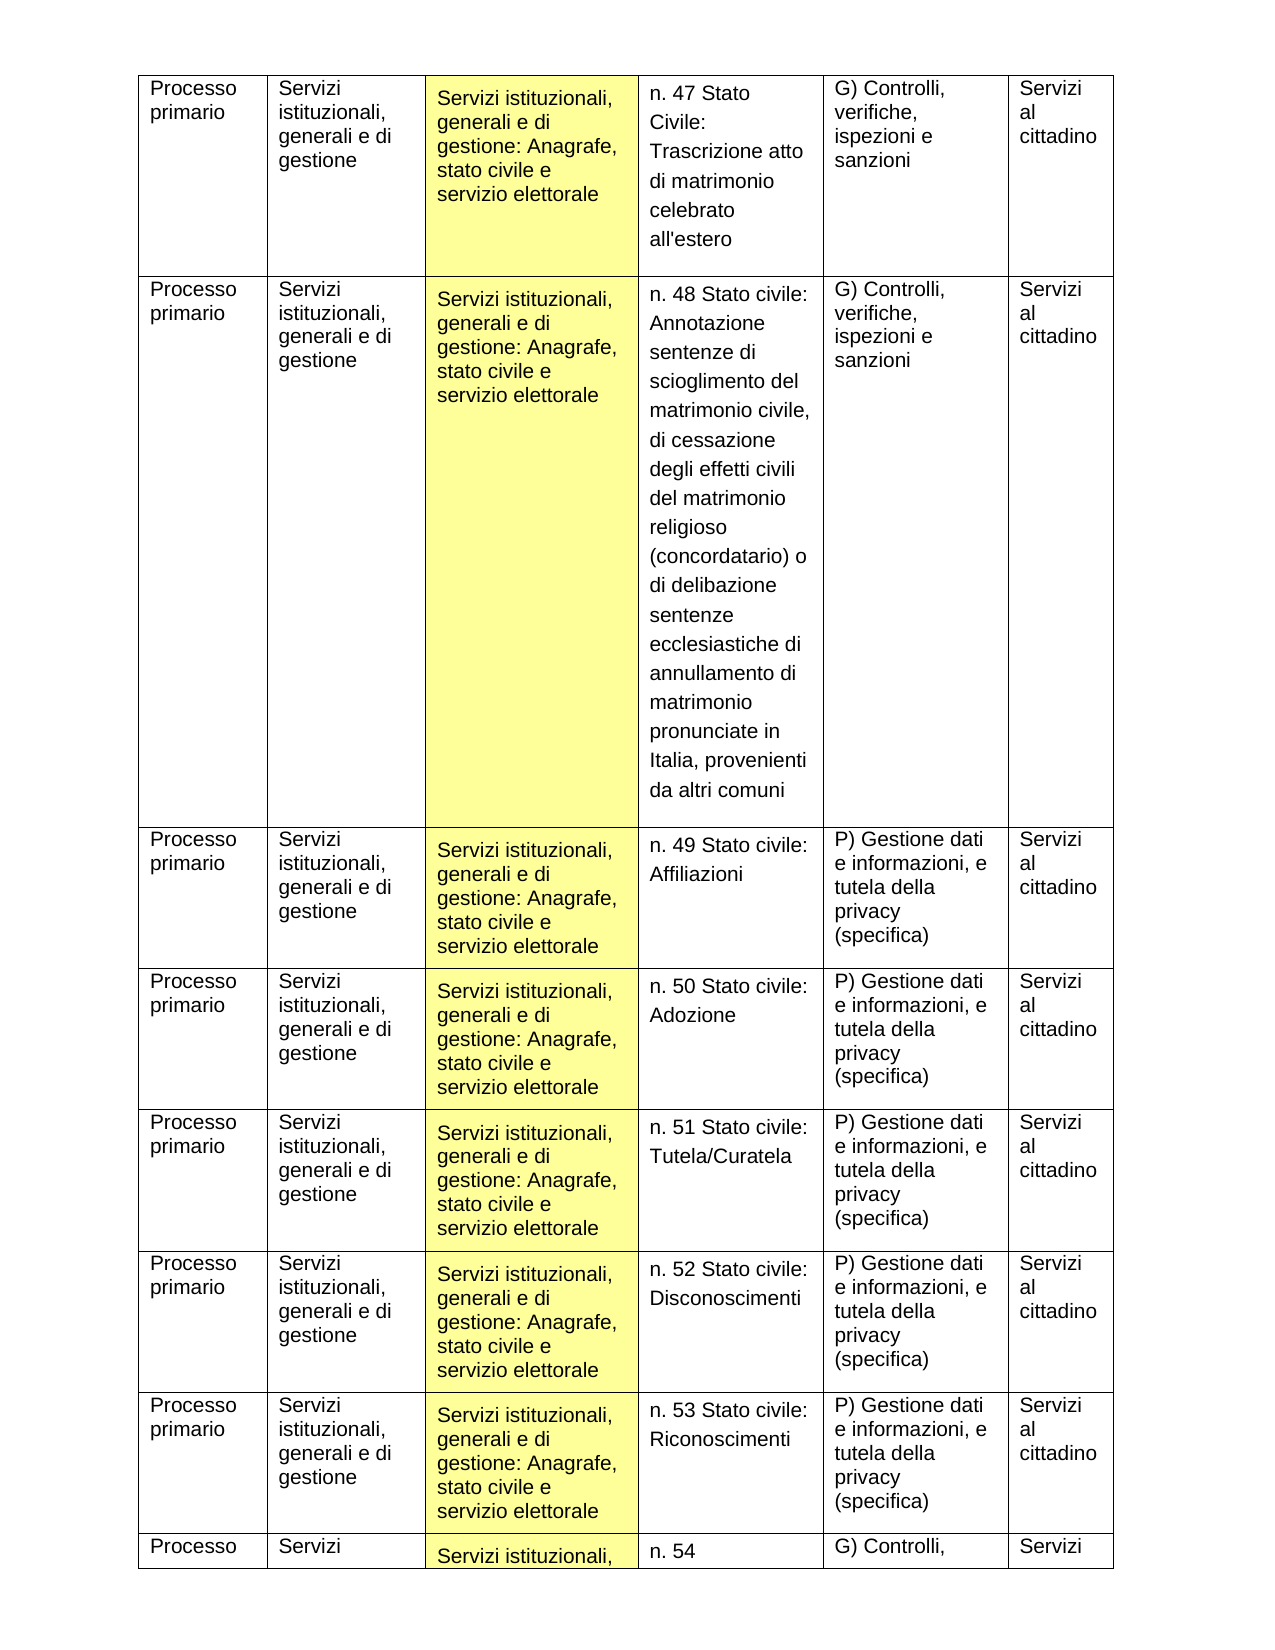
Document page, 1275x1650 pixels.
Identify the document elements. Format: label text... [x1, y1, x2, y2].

table_cell P) Gestione dati e informazioni, e tutela della privacy (specifica) [824, 828, 1008, 968]
table_cell Processo primario [139, 1252, 267, 1392]
table_cell n. 47 Stato Civile: Trascrizione atto di matrimonio celebrato all'estero [639, 76, 823, 276]
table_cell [824, 76, 1008, 276]
table_cell Servizi al cittadino [1009, 1252, 1113, 1392]
table_cell Servizi al cittadino [1009, 277, 1113, 826]
table_cell Processo primario [139, 76, 267, 276]
table_cell Servizi istituzionali, generali e di gestione [268, 1110, 425, 1251]
table_cell n. 52 Stato civile: Disconoscimenti [639, 1252, 823, 1392]
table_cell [426, 1393, 638, 1533]
table_cell Processo primario [139, 1110, 267, 1251]
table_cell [268, 76, 425, 276]
table_cell Processo primario [139, 969, 267, 1109]
table_cell Processo primario [139, 1534, 267, 1568]
table_cell Processo primario [139, 277, 267, 826]
table_cell Servizi istituzionali, generali e di gestione: Anagrafe, stato civile e servizio elettorale [426, 1252, 638, 1392]
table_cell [268, 1393, 425, 1533]
table_cell Servizi al cittadino [1009, 969, 1113, 1109]
table_cell Servizi istituzionali, generali e di gestione: Anagrafe, stato civile e servizio elettorale [426, 277, 638, 826]
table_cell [824, 1534, 1008, 1568]
table_cell Processo primario [139, 828, 267, 968]
table_cell Processo primario [139, 1393, 267, 1533]
table_cell P) Gestione dati e informazioni, e tutela della privacy (specifica) [824, 1393, 1008, 1533]
table_cell n. 50 Stato civile: Adozione [639, 969, 823, 1109]
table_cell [1009, 1534, 1113, 1568]
table_cell Servizi istituzionali, generali e di gestione [268, 828, 425, 968]
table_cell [426, 1534, 638, 1568]
table_cell Servizi istituzionali, generali e di gestione: Anagrafe, stato civile e servizio elettorale [426, 1110, 638, 1251]
table_cell Servizi istituzionali, generali e di gestione [268, 969, 425, 1109]
table_cell P) Gestione dati e informazioni, e tutela della privacy (specifica) [824, 1252, 1008, 1392]
table_cell P) Gestione dati e informazioni, e tutela della privacy (specifica) [824, 1110, 1008, 1251]
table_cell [268, 1534, 425, 1568]
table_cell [639, 1534, 823, 1568]
table_cell n. 53 Stato civile: Riconoscimenti [639, 1393, 823, 1533]
table_cell n. 48 Stato civile: Annotazione sentenze di scioglimento del matrimonio civile, di cessazione degli effetti civili del matrimonio religioso (concordatario) o di delibazione sentenze ecclesiastiche di annullamento di matrimonio pronunciate in Italia, provenienti da altri comuni [639, 277, 823, 826]
table_cell n. 49 Stato civile: Affiliazioni [639, 828, 823, 968]
table_cell Servizi al cittadino [1009, 1110, 1113, 1251]
table_cell Servizi istituzionali, generali e di gestione [268, 277, 425, 826]
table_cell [1009, 1393, 1113, 1533]
table_cell Servizi al cittadino [1009, 828, 1113, 968]
table_cell P) Gestione dati e informazioni, e tutela della privacy (specifica) [824, 969, 1008, 1109]
table_cell n. 51 Stato civile: Tutela/Curatela [639, 1110, 823, 1251]
table_cell G) Controlli, verifiche, ispezioni e sanzioni [824, 277, 1008, 826]
table_cell Servizi istituzionali, generali e di gestione: Anagrafe, stato civile e servizio elettorale [426, 969, 638, 1109]
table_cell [426, 76, 638, 276]
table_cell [1009, 76, 1113, 276]
table_cell Servizi istituzionali, generali e di gestione: Anagrafe, stato civile e servizio elettorale [426, 828, 638, 968]
table_cell Servizi istituzionali, generali e di gestione [268, 1252, 425, 1392]
